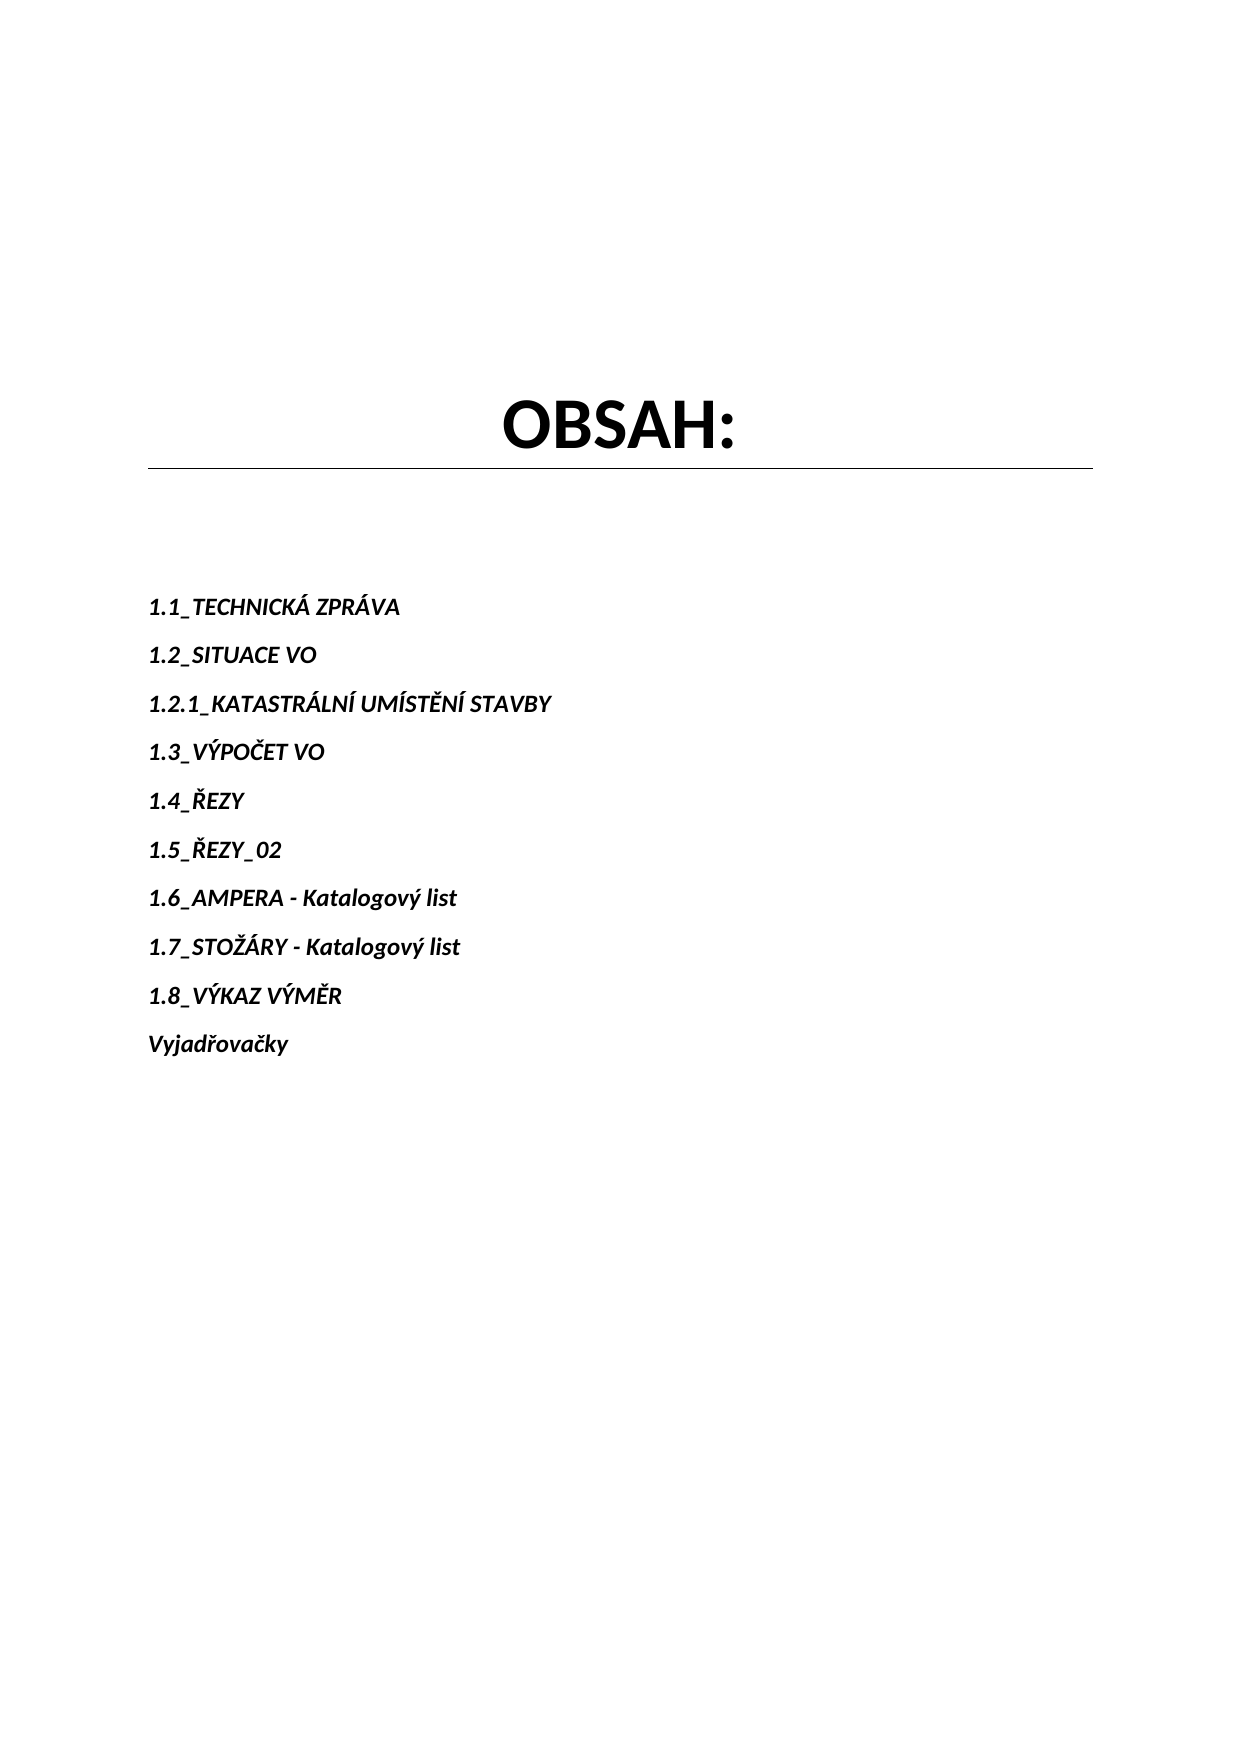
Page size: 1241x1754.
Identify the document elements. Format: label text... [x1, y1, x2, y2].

text 1.2.1_KATASTRÁLNÍ UMÍSTĚNÍ STAVBY [148, 688, 1093, 718]
text 1.4_ŘEZY [148, 785, 1093, 816]
text 1.7_STOŽÁRY - Katalogový list [148, 931, 1093, 962]
text 1.5_ŘEZY_02 [148, 834, 1093, 864]
text 1.3_VÝPOČET VO [148, 737, 1093, 767]
text 1.6_AMPERA - Katalogový list [148, 882, 1093, 913]
text 1.1_TECHNICKÁ ZPRÁVA [148, 591, 1093, 621]
text Vyjadřovačky [148, 1028, 1093, 1059]
text 1.8_VÝKAZ VÝMĚR [148, 980, 1093, 1010]
text OBSAH: [148, 377, 1093, 468]
text 1.2_SITUACE VO [148, 639, 1093, 670]
